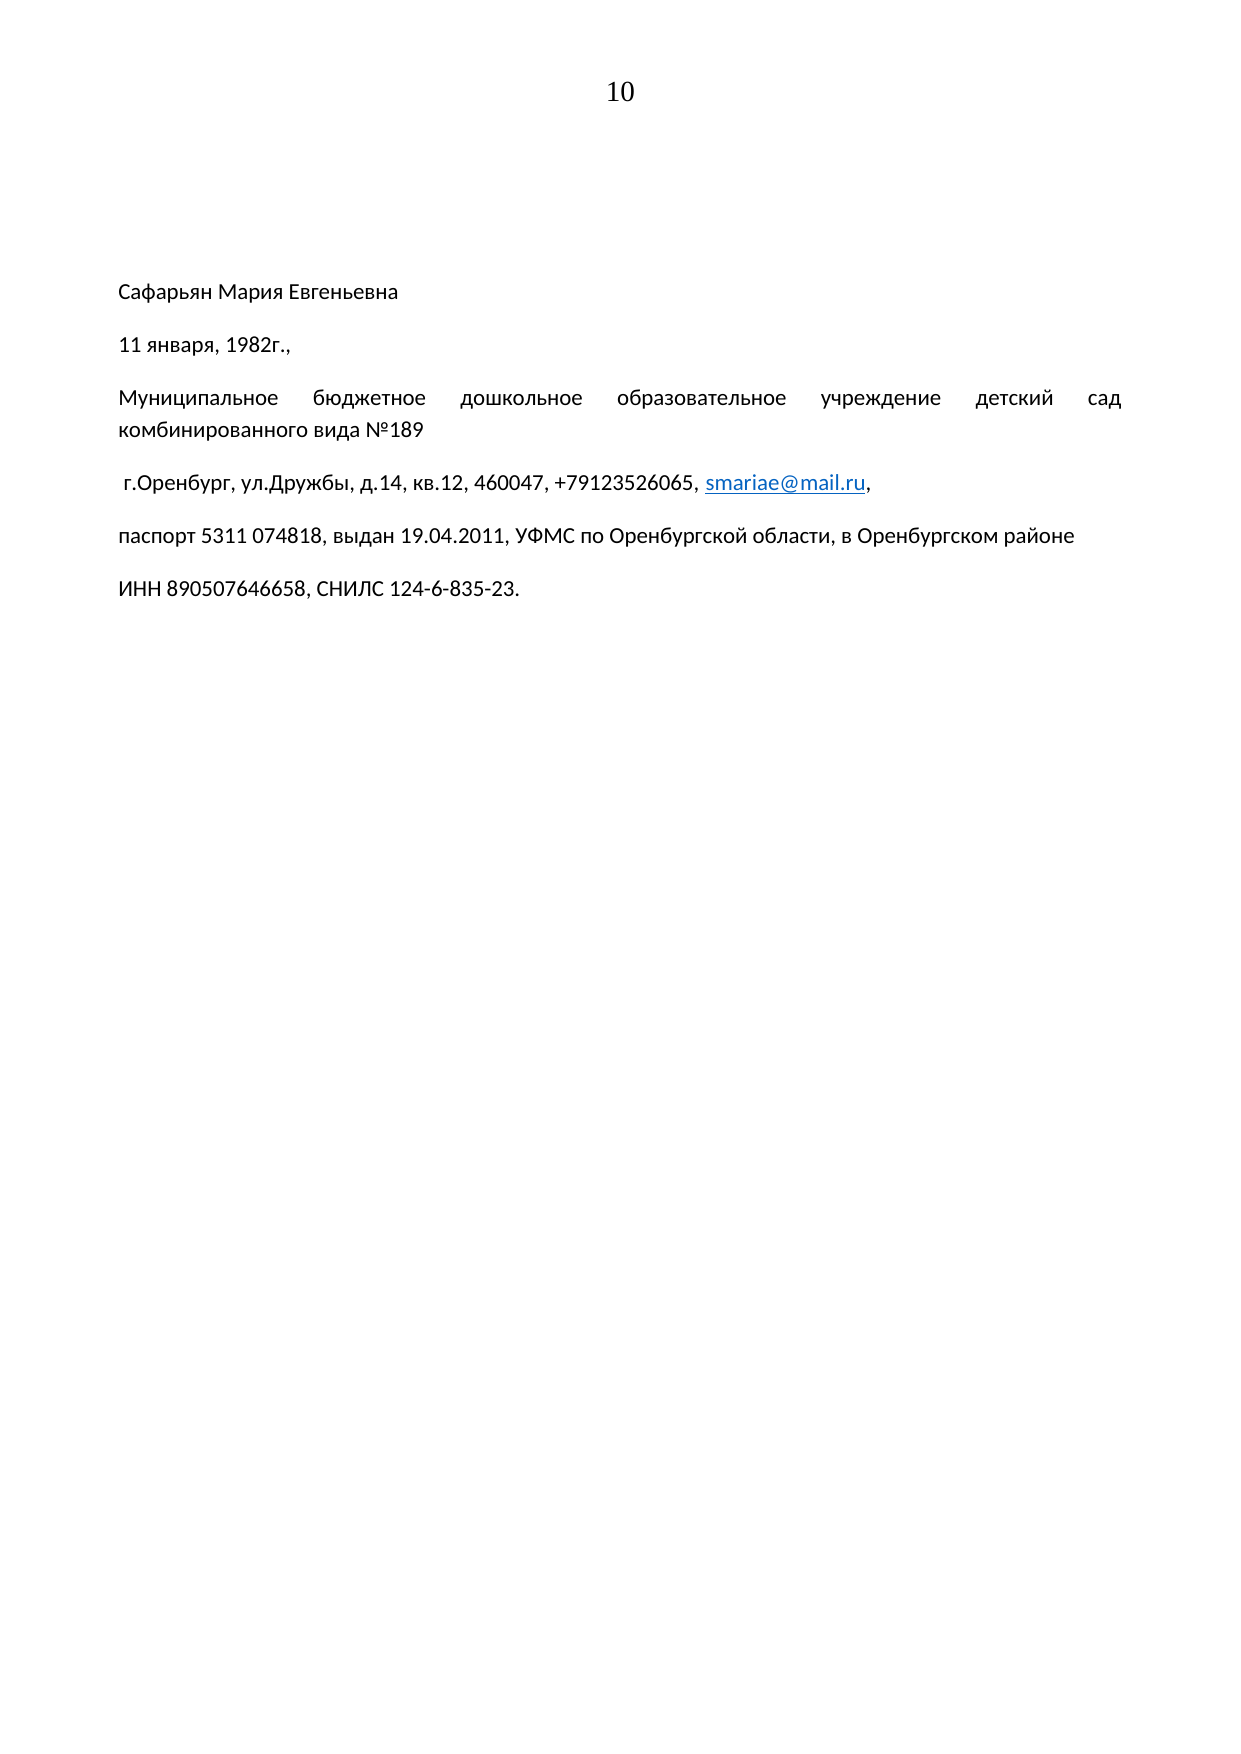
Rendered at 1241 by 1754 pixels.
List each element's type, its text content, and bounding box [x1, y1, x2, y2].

text г.Оренбург, ул.Дружбы, д.14, кв.12, 460047, +79123526065, smariae@mail.ru, [118, 468, 1122, 496]
text Муниципальное бюджетное дошкольное образовательное учреждение детский сад комбинированного вида №189 [118, 383, 1122, 443]
text паспорт 5311 074818, выдан 19.04.2011, УФМС по Оренбургской области, в Оренбургском районе [118, 521, 1122, 549]
text 11 января, 1982г., [118, 330, 1122, 358]
text Сафарьян Мария Евгеньевна [118, 277, 1122, 305]
text ИНН 890507646658, СНИЛС 124-6-835-23. [118, 574, 1122, 602]
